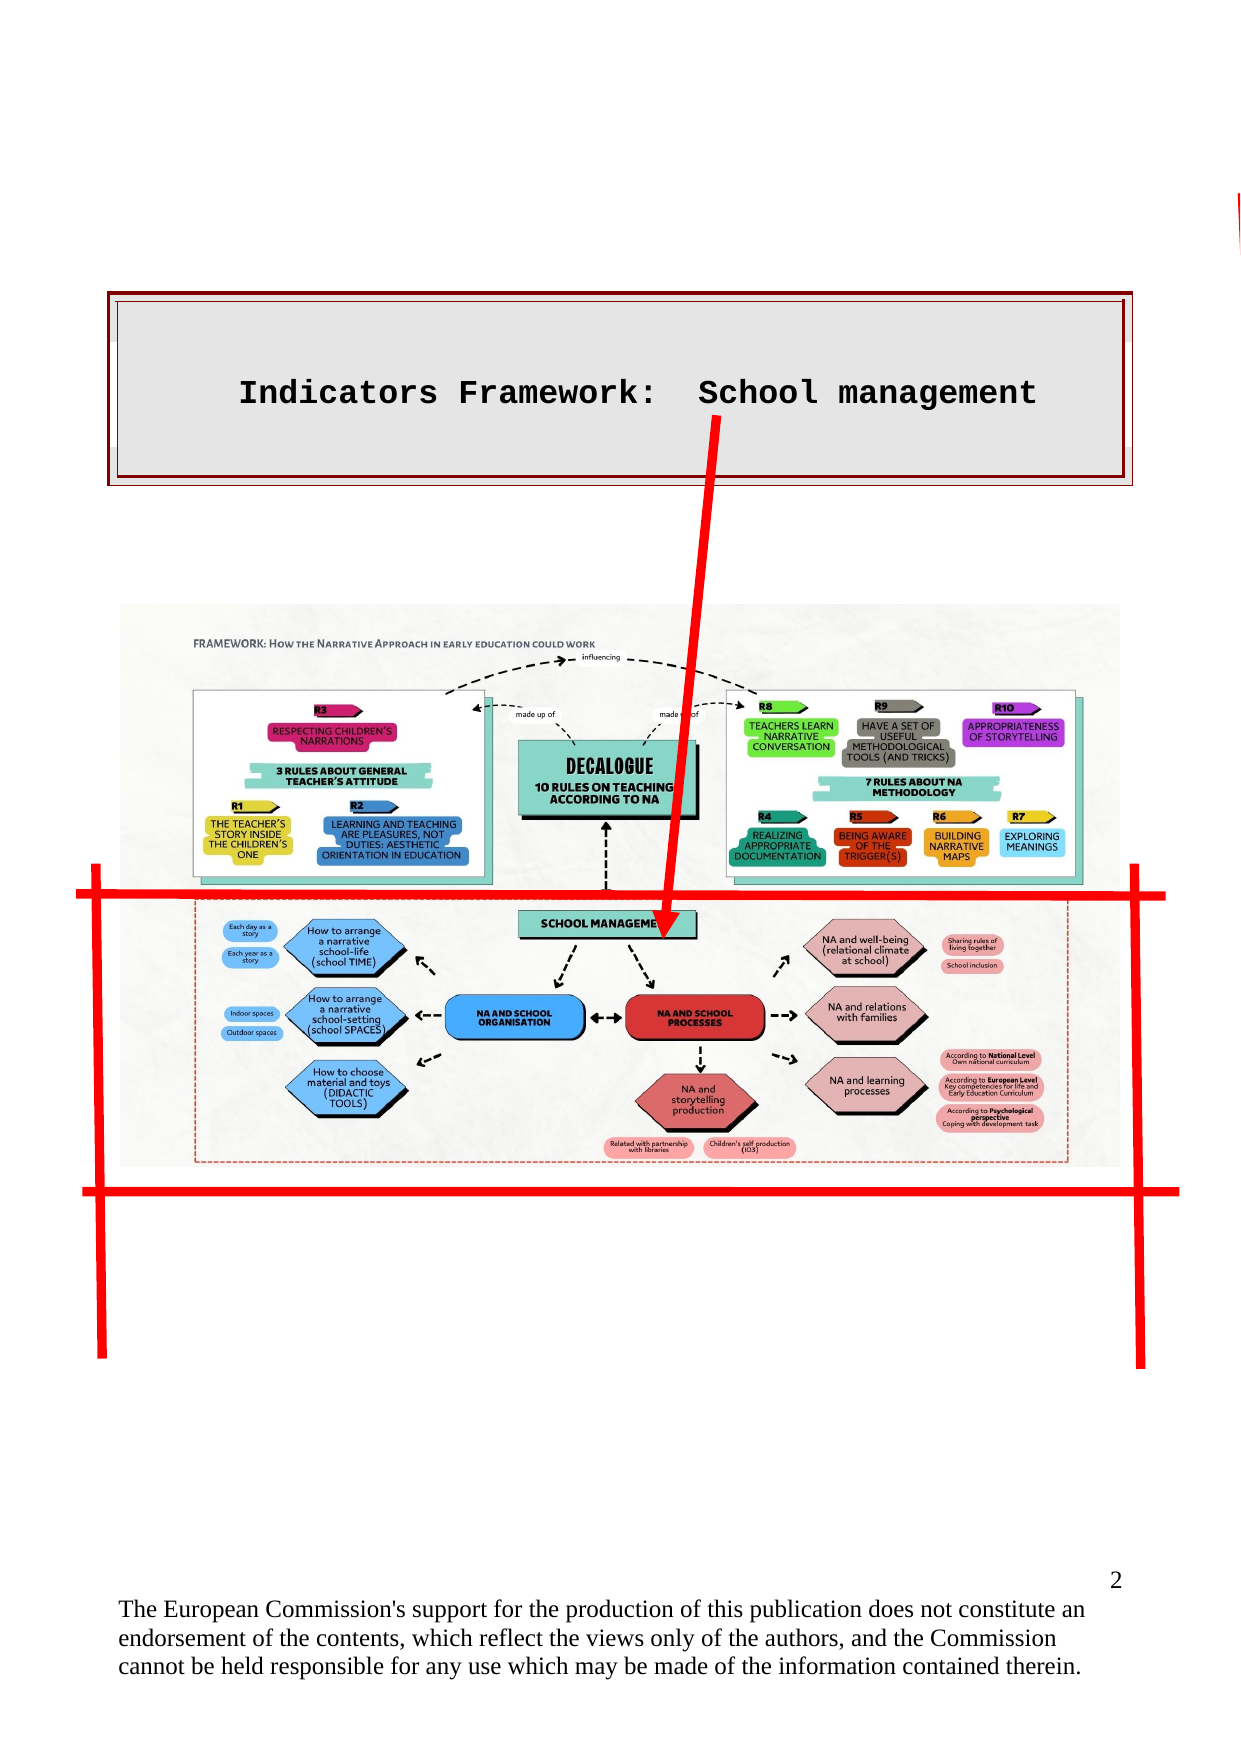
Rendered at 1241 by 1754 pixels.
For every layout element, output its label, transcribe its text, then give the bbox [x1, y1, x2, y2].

picture [120, 899, 1121, 1167]
picture [674, 604, 1121, 891]
subtitle Indicators Framework: School management [118, 376, 1122, 413]
picture [120, 604, 692, 890]
